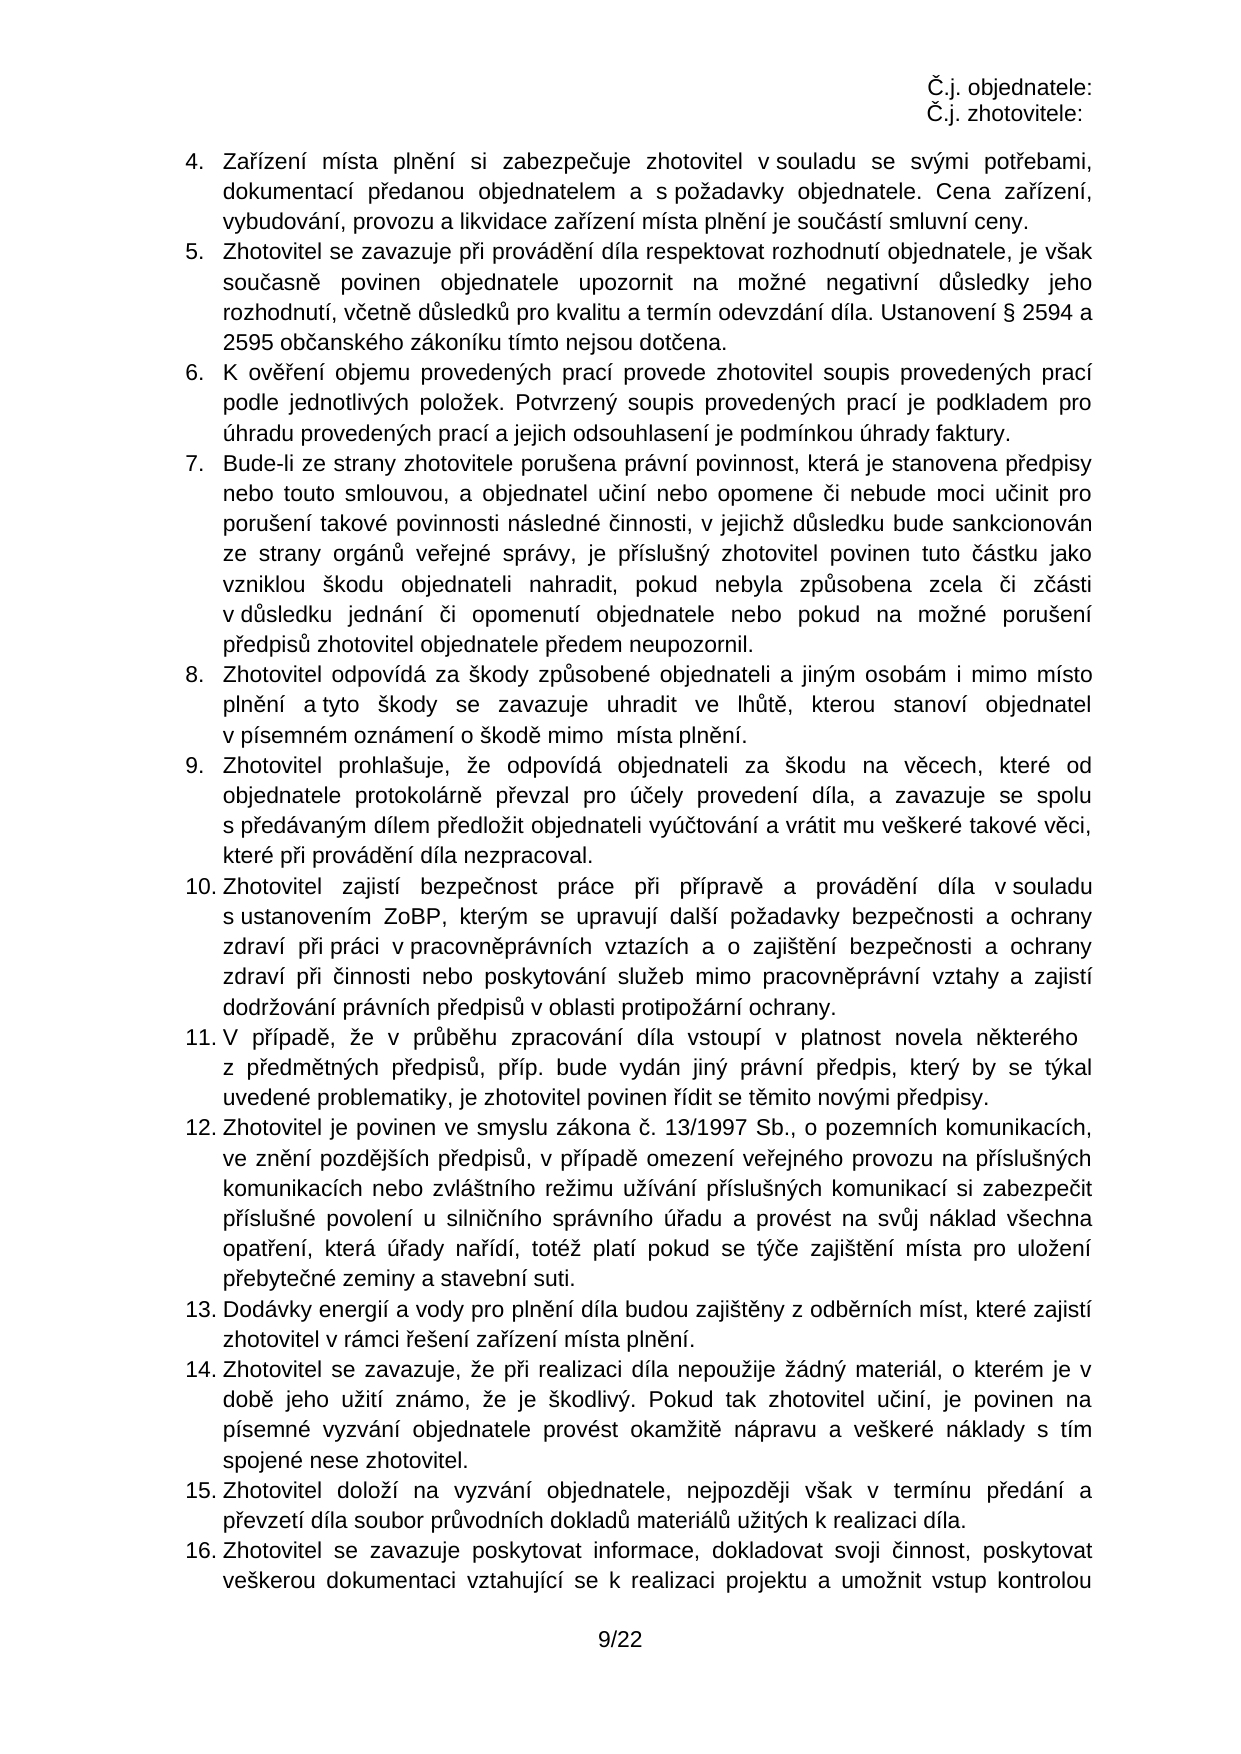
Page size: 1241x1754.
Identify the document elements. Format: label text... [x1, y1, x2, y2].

list Zhotovitel se zavazuje při provádění díla respektovat rozhodnutí objednatele, je však současně povinen objednatele upozornit na možné negativní důsledky jeho rozhodnutí, včetně důsledků pro kvalitu a termín odevzdání díla. Ustanovení § 2594 a 2595 občanského zákoníku tímto nejsou dotčena. [185, 238, 1093, 355]
list Dodávky energií a vody pro plnění díla budou zajištěny z odběrních míst, které zajistí zhotovitel v rámci řešení zařízení místa plnění. [185, 1296, 1093, 1352]
list Zhotovitel se zavazuje, že při realizaci díla nepoužije žádný materiál, o kterém je v době jeho užití známo, že je škodlivý. Pokud tak zhotovitel učiní, je povinen na písemné vyzvání objednatele provést okamžitě nápravu a veškeré náklady s tím spojené nese zhotovitel. [185, 1356, 1093, 1473]
list Bude-li ze strany zhotovitele porušena právní povinnost, která je stanovena předpisy nebo touto smlouvou, a objednatel učiní nebo opomene či nebude moci učinit pro porušení takové povinnosti následné činnosti, v jejichž důsledku bude sankcionován ze strany orgánů veřejné správy, je příslušný zhotovitel povinen tuto částku jako vzniklou škodu objednateli nahradit, pokud nebyla způsobena zcela či zčásti v důsledku jednání či opomenutí objednatele nebo pokud na možné porušení předpisů zhotovitel objednatele předem neupozornil. [185, 450, 1093, 657]
list Zhotovitel je povinen ve smyslu zákona č. 13/1997 Sb., o pozemních komunikacích, ve znění pozdějších předpisů, v případě omezení veřejného provozu na příslušných komunikacích nebo zvláštního režimu užívání příslušných komunikací si zabezpečit příslušné povolení u silničního správního úřadu a provést na svůj náklad všechna opatření, která úřady nařídí, totéž platí pokud se týče zajištění místa pro uložení přebytečné zeminy a stavební suti. [185, 1114, 1093, 1292]
list V případě, že v průběhu zpracování díla vstoupí v platnost novela některého z předmětných předpisů, příp. bude vydán jiný právní předpis, který by se týkal uvedené problematiky, je zhotovitel povinen řídit se těmito novými předpisy. [185, 1024, 1093, 1110]
list Zhotovitel zajistí bezpečnost práce při přípravě a provádění díla v souladu s ustanovením ZoBP, kterým se upravují další požadavky bezpečnosti a ochrany zdraví při práci v pracovněprávních vztazích a o zajištění bezpečnosti a ochrany zdraví při činnosti nebo poskytování služeb mimo pracovněprávní vztahy a zajistí dodržování právních předpisů v oblasti protipožární ochrany. [185, 873, 1093, 1020]
list Zhotovitel odpovídá za škody způsobené objednateli a jiným osobám i mimo místo plnění a tyto škody se zavazuje uhradit ve lhůtě, kterou stanoví objednatel v písemném oznámení o škodě mimo místa plnění. [185, 661, 1093, 748]
list Zařízení místa plnění si zabezpečuje zhotovitel v souladu se svými potřebami, dokumentací předanou objednatelem a s požadavky objednatele. Cena zařízení, vybudování, provozu a likvidace zařízení místa plnění je součástí smluvní ceny. [185, 148, 1093, 234]
list Zhotovitel doloží na vyzvání objednatele, nejpozději však v termínu předání a převzetí díla soubor průvodních dokladů materiálů užitých k realizaci díla. [185, 1477, 1093, 1533]
list K ověření objemu provedených prací provede zhotovitel soupis provedených prací podle jednotlivých položek. Potvrzený soupis provedených prací je podkladem pro úhradu provedených prací a jejich odsouhlasení je podmínkou úhrady faktury. [185, 359, 1093, 446]
list Zhotovitel prohlašuje, že odpovídá objednateli za škodu na věcech, které od objednatele protokolárně převzal pro účely provedení díla, a zavazuje se spolu s předávaným dílem předložit objednateli vyúčtování a vrátit mu veškeré takové věci, které při provádění díla nezpracoval. [185, 752, 1093, 869]
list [185, 1537, 1093, 1594]
